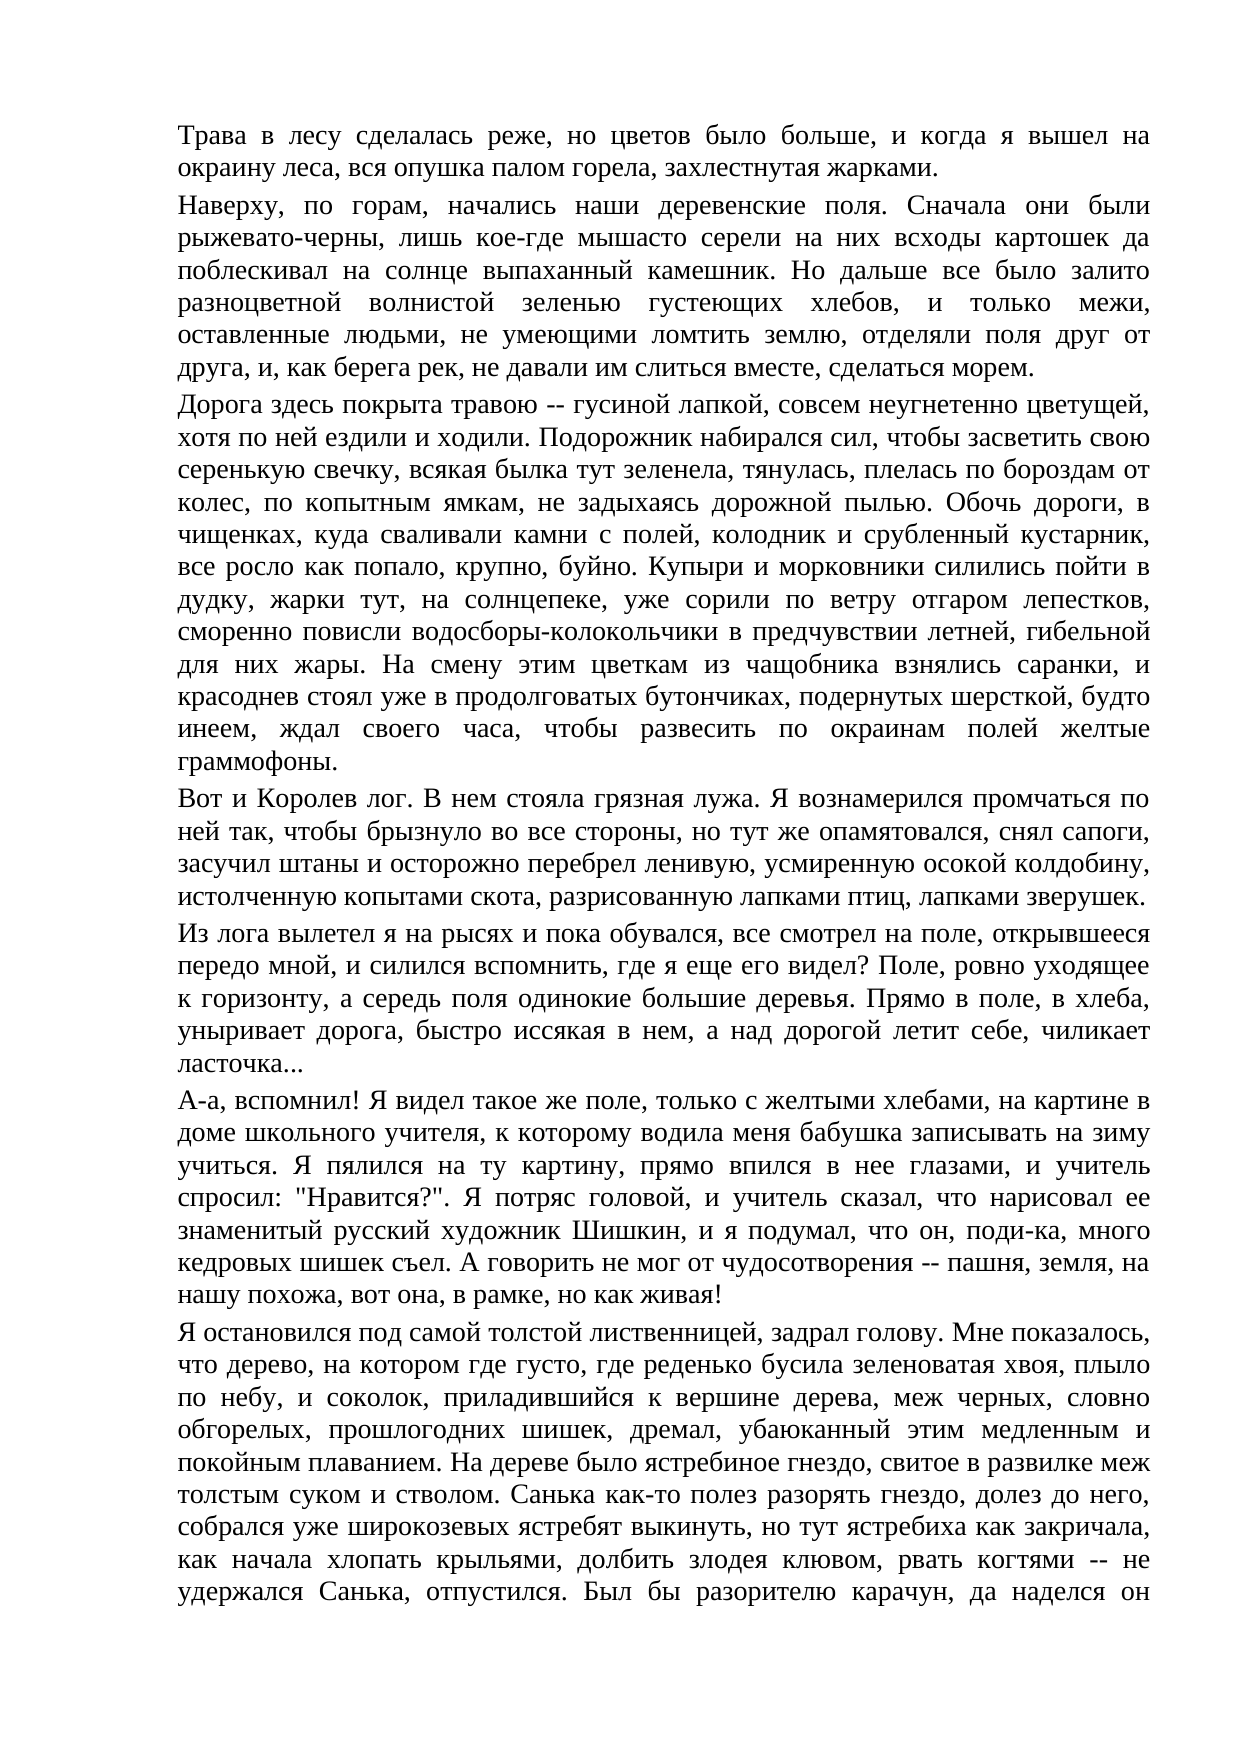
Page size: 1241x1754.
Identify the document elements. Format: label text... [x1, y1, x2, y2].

text А-а, вспомнил! Я видел такое же поле, только с желтыми хлебами, на картине в доме школьного учителя, к которому водила меня бабушка записывать на зиму учиться. Я пялился на ту картину, прямо впился в нее глазами, и учитель спросил: "Нравится?". Я потряс головой, и учитель сказал, что нарисовал ее знаменитый русский художник Шишкин, и я подумал, что он, поди-ка, много кедровых шишек съел. А говорить не мог от чудосотворения -- пашня, земля, на нашу похожа, вот она, в рамке, но как живая! [177, 1083, 1152, 1310]
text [177, 1315, 1152, 1607]
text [177, 118, 1152, 183]
text Наверху, по горам, начались наши деревенские поля. Сначала они были рыжевато-черны, лишь кое-где мышасто серели на них всходы картошек да поблескивал на солнце выпаханный камешник. Но дальше все было залито разноцветной волнистой зеленью густеющих хлебов, и только межи, оставленные людьми, не умеющими ломтить землю, отделяли поля друг от друга, и, как берега рек, не давали им слиться вместе, сделаться морем. [177, 188, 1152, 382]
text Вот и Королев лог. В нем стояла грязная лужа. Я вознамерился промчаться по ней так, чтобы брызнуло во все стороны, но тут же опамятовался, снял сапоги, засучил штаны и осторожно перебрел ленивую, усмиренную осокой колдобину, истолченную копытами скота, разрисованную лапками птиц, лапками зверушек. [177, 781, 1152, 911]
text Из лога вылетел я на рысях и пока обувался, все смотрел на поле, открывшееся передо мной, и силился вспомнить, где я еще его видел? Поле, ровно уходящее к горизонту, а середь поля одинокие большие деревья. Прямо в поле, в хлеба, уныривает дорога, быстро иссякая в нем, а над дорогой летит себе, чиликает ласточка... [177, 916, 1152, 1078]
text Дорога здесь покрыта травою -- гусиной лапкой, совсем неугнетенно цветущей, хотя по ней ездили и ходили. Подорожник набирался сил, чтобы засветить свою серенькую свечку, всякая былка тут зеленела, тянулась, плелась по бороздам от колес, по копытным ямкам, не задыхаясь дорожной пылью. Обочь дороги, в чищенках, куда сваливали камни с полей, колодник и срубленный кустарник, все росло как попало, крупно, буйно. Купыри и морковники силились пойти в дудку, жарки тут, на солнцепеке, уже сорили по ветру отгаром лепестков, сморенно повисли водосборы-колокольчики в предчувствии летней, гибельной для них жары. На смену этим цветкам из чащобника взнялись саранки, и красоднев стоял уже в продолговатых бутончиках, подернутых шерсткой, будто инеем, ждал своего часа, чтобы развесить по окраинам полей желтые граммофоны. [177, 387, 1152, 776]
